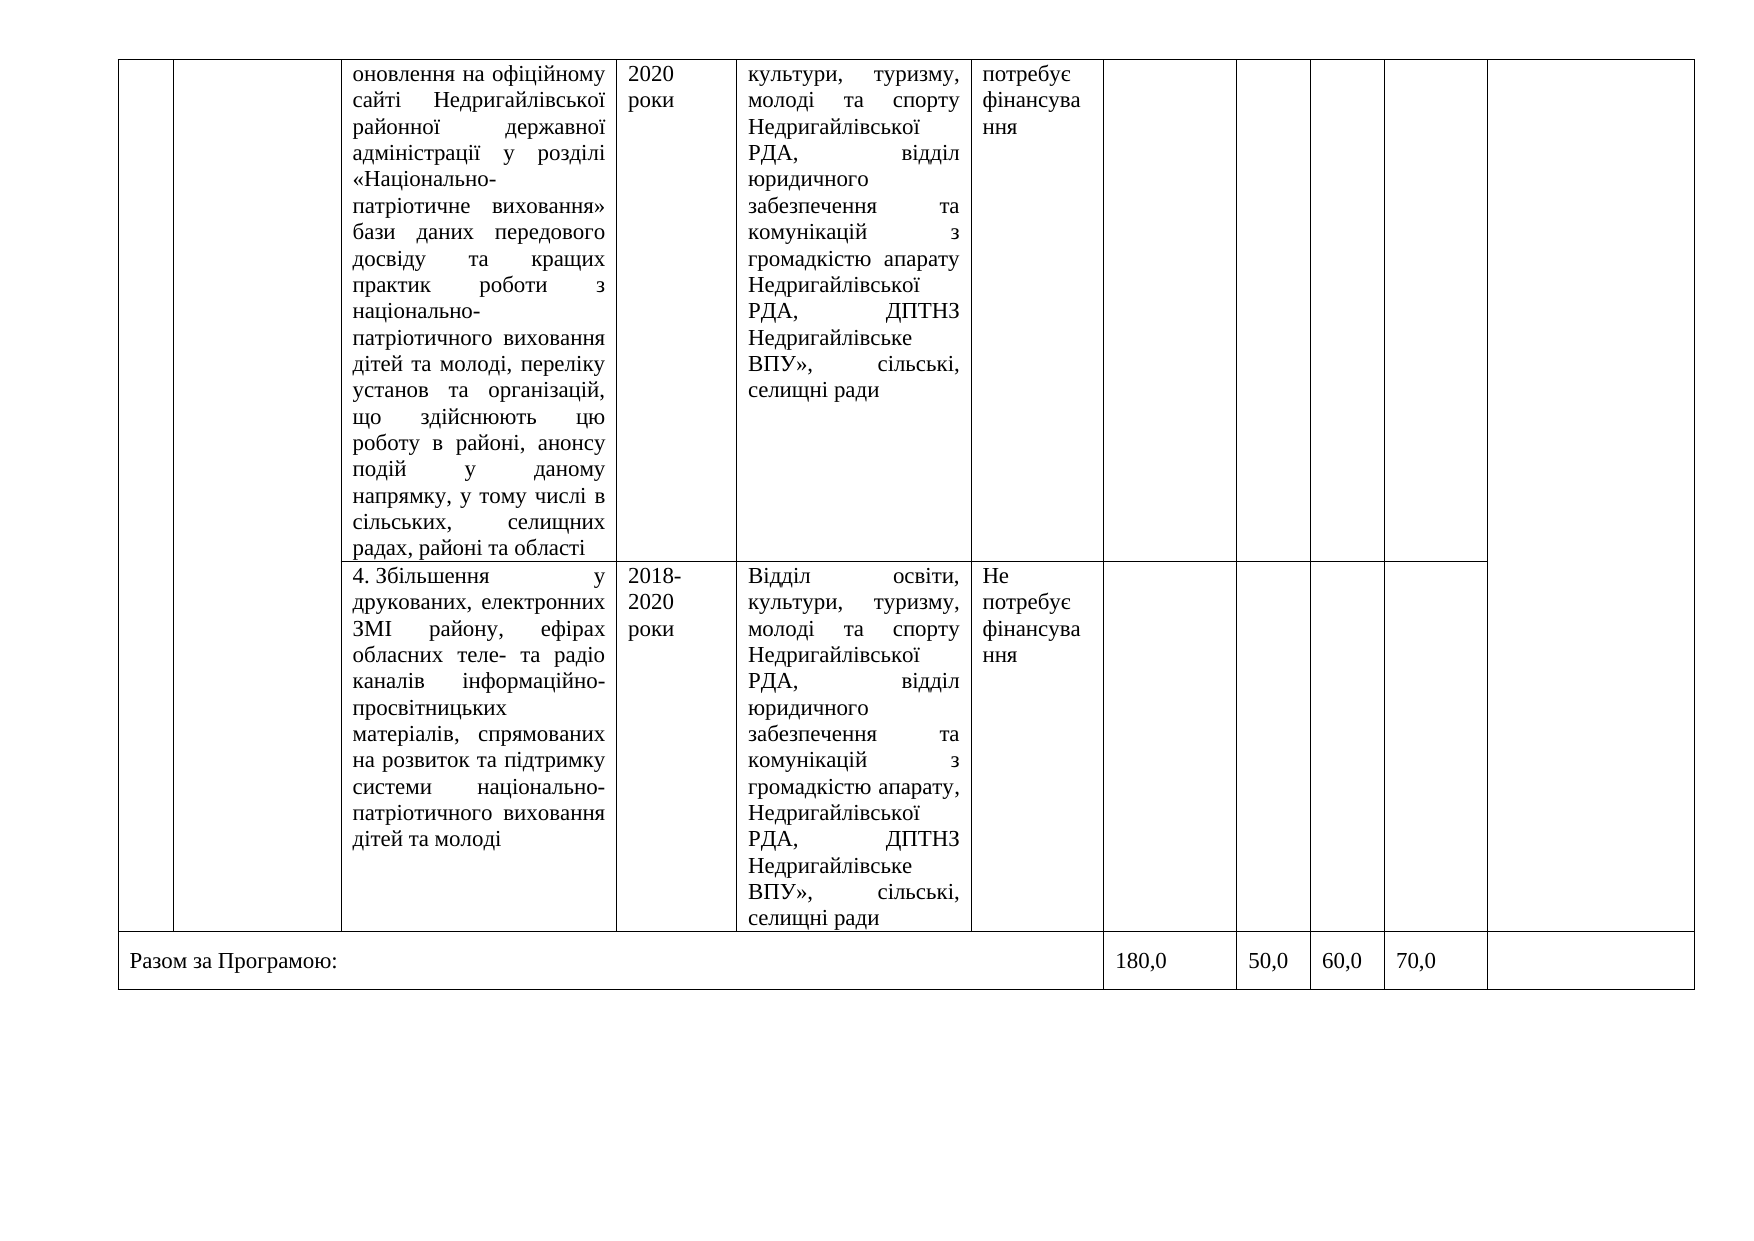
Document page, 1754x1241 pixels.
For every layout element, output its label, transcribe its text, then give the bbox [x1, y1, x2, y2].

table_cell 50,0 [1237, 932, 1310, 989]
table_cell [1104, 60, 1236, 561]
table_cell [1385, 60, 1487, 561]
table_cell [1311, 60, 1384, 561]
table_cell 4. Збільшення у друкованих, електронних ЗМІ району, ефірах обласних теле- та радіо каналів інформаційно-просвітницьких матеріалів, спрямованих на розвиток та підтримку системи національно-патріотичного виховання дітей та молоді [342, 562, 616, 931]
table_cell [1104, 562, 1236, 931]
table_cell [1237, 562, 1310, 931]
table_cell 2018-2020 роки [617, 562, 736, 931]
table_cell 70,0 [1385, 932, 1487, 989]
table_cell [972, 60, 1103, 561]
table_cell 60,0 [1311, 932, 1384, 989]
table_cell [342, 60, 616, 561]
table_cell [1237, 60, 1310, 561]
table_cell [1385, 562, 1487, 931]
table_cell 2018-2020 роки [617, 60, 736, 561]
table_cell Разом за Програмою: [119, 932, 1103, 989]
table_cell 180,0 [1104, 932, 1236, 989]
table_cell [1488, 932, 1694, 989]
table_cell Не потребує фінансування [972, 562, 1103, 931]
table_cell Відділ освіти, культури, туризму, молоді та спорту Недригайлівської РДА, відділ юридичного забезпечення та комунікацій з громадкістю апарату, Недригайлівської РДА, ДПТНЗ Недригайлівське ВПУ», сільські, селищні ради [737, 562, 971, 931]
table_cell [737, 60, 971, 561]
table_cell [1311, 562, 1384, 931]
